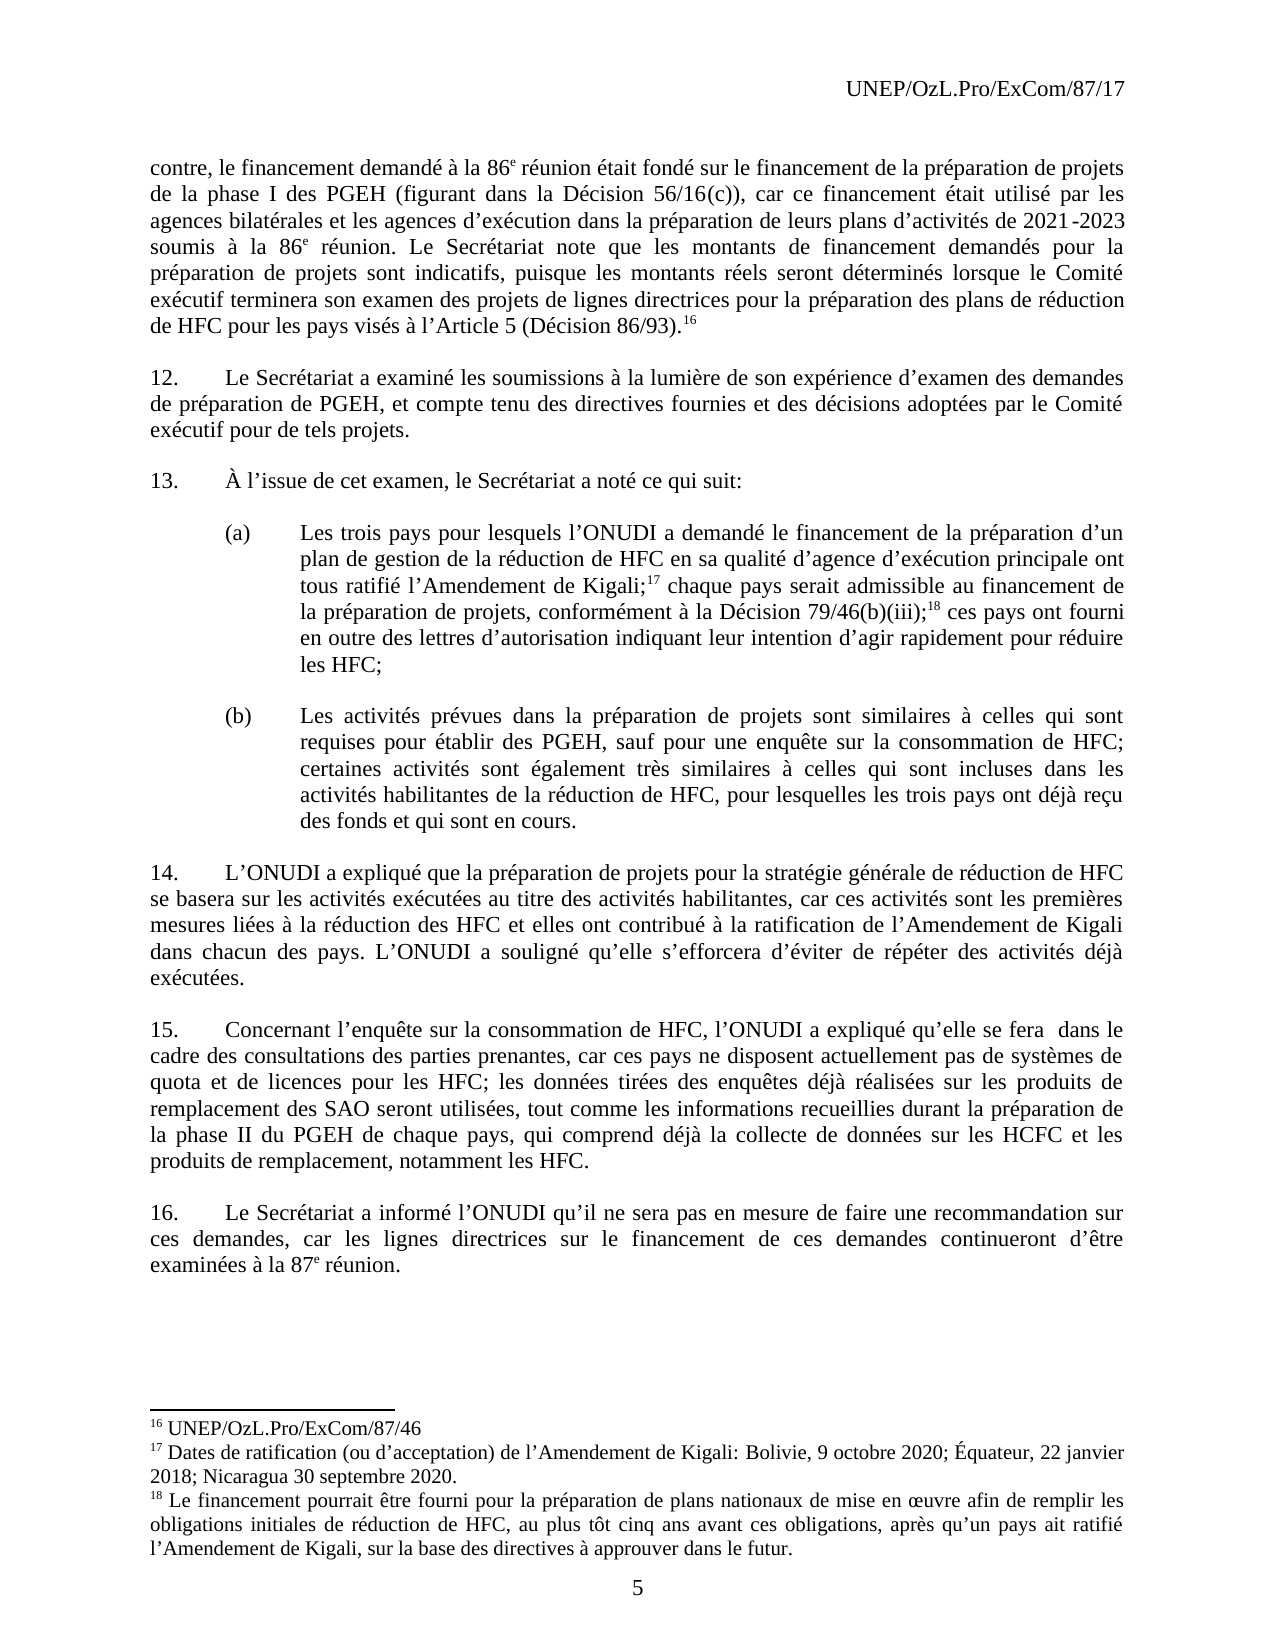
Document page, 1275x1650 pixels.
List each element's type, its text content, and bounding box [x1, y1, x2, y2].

list Le Secrétariat a examiné les soumissions à la lumière de son expérience d’examen des demandes de préparation de PGEH, et compte tenu des directives fournies et des décisions adoptées par le Comité exécutif pour de tels projets. [150, 363, 1125, 443]
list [150, 154, 1125, 338]
list L’ONUDI a expliqué que la préparation de projets pour la stratégie générale de réduction de HFC se basera sur les activités exécutées au titre des activités habilitantes, car ces activités sont les premières mesures liées à la réduction des HFC et elles ont contribué à la ratification de l’Amendement de Kigali dans chacun des pays. L’ONUDI a souligné qu’elle s’efforcera d’éviter de répéter des activités déjà exécutées. [150, 859, 1125, 991]
list Le Secrétariat a informé l’ONUDI qu’il ne sera pas en mesure de faire une recommandation sur ces demandes, car les lignes directrices sur le financement de ces demandes continueront d’être examinées à la 87e réunion. [150, 1199, 1125, 1278]
list Les trois pays pour lesquels l’ONUDI a demandé le financement de la préparation d’un plan de gestion de la réduction de HFC en sa qualité d’agence d’exécution principale ont tous ratifié l’Amendement de Kigali; chaque pays serait admissible au financement de la préparation de projets, conformément à la Décision 79/46(b)(iii); ces pays ont fourni en outre des lettres d’autorisation indiquant leur intention d’agir rapidement pour réduire les HFC; [225, 519, 1125, 677]
list À l’issue de cet examen, le Secrétariat a noté ce qui suit: [150, 468, 1125, 494]
list Concernant l’enquête sur la consommation de HFC, l’ONUDI a expliqué qu’elle se fera dans le cadre des consultations des parties prenantes, car ces pays ne disposent actuellement pas de systèmes de quota et de licences pour les HFC; les données tirées des enquêtes déjà réalisées sur les produits de remplacement des SAO seront utilisées, tout comme les informations recueillies durant la préparation de la phase II du PGEH de chaque pays, qui comprend déjà la collecte de données sur les HCFC et les produits de remplacement, notamment les HFC. [150, 1016, 1125, 1174]
list Les activités prévues dans la préparation de projets sont similaires à celles qui sont requises pour établir des PGEH, sauf pour une enquête sur la consommation de HFC; certaines activités sont également très similaires à celles qui sont incluses dans les activités habilitantes de la réduction de HFC, pour lesquelles les trois pays ont déjà reçu des fonds et qui sont en cours. [225, 702, 1125, 834]
